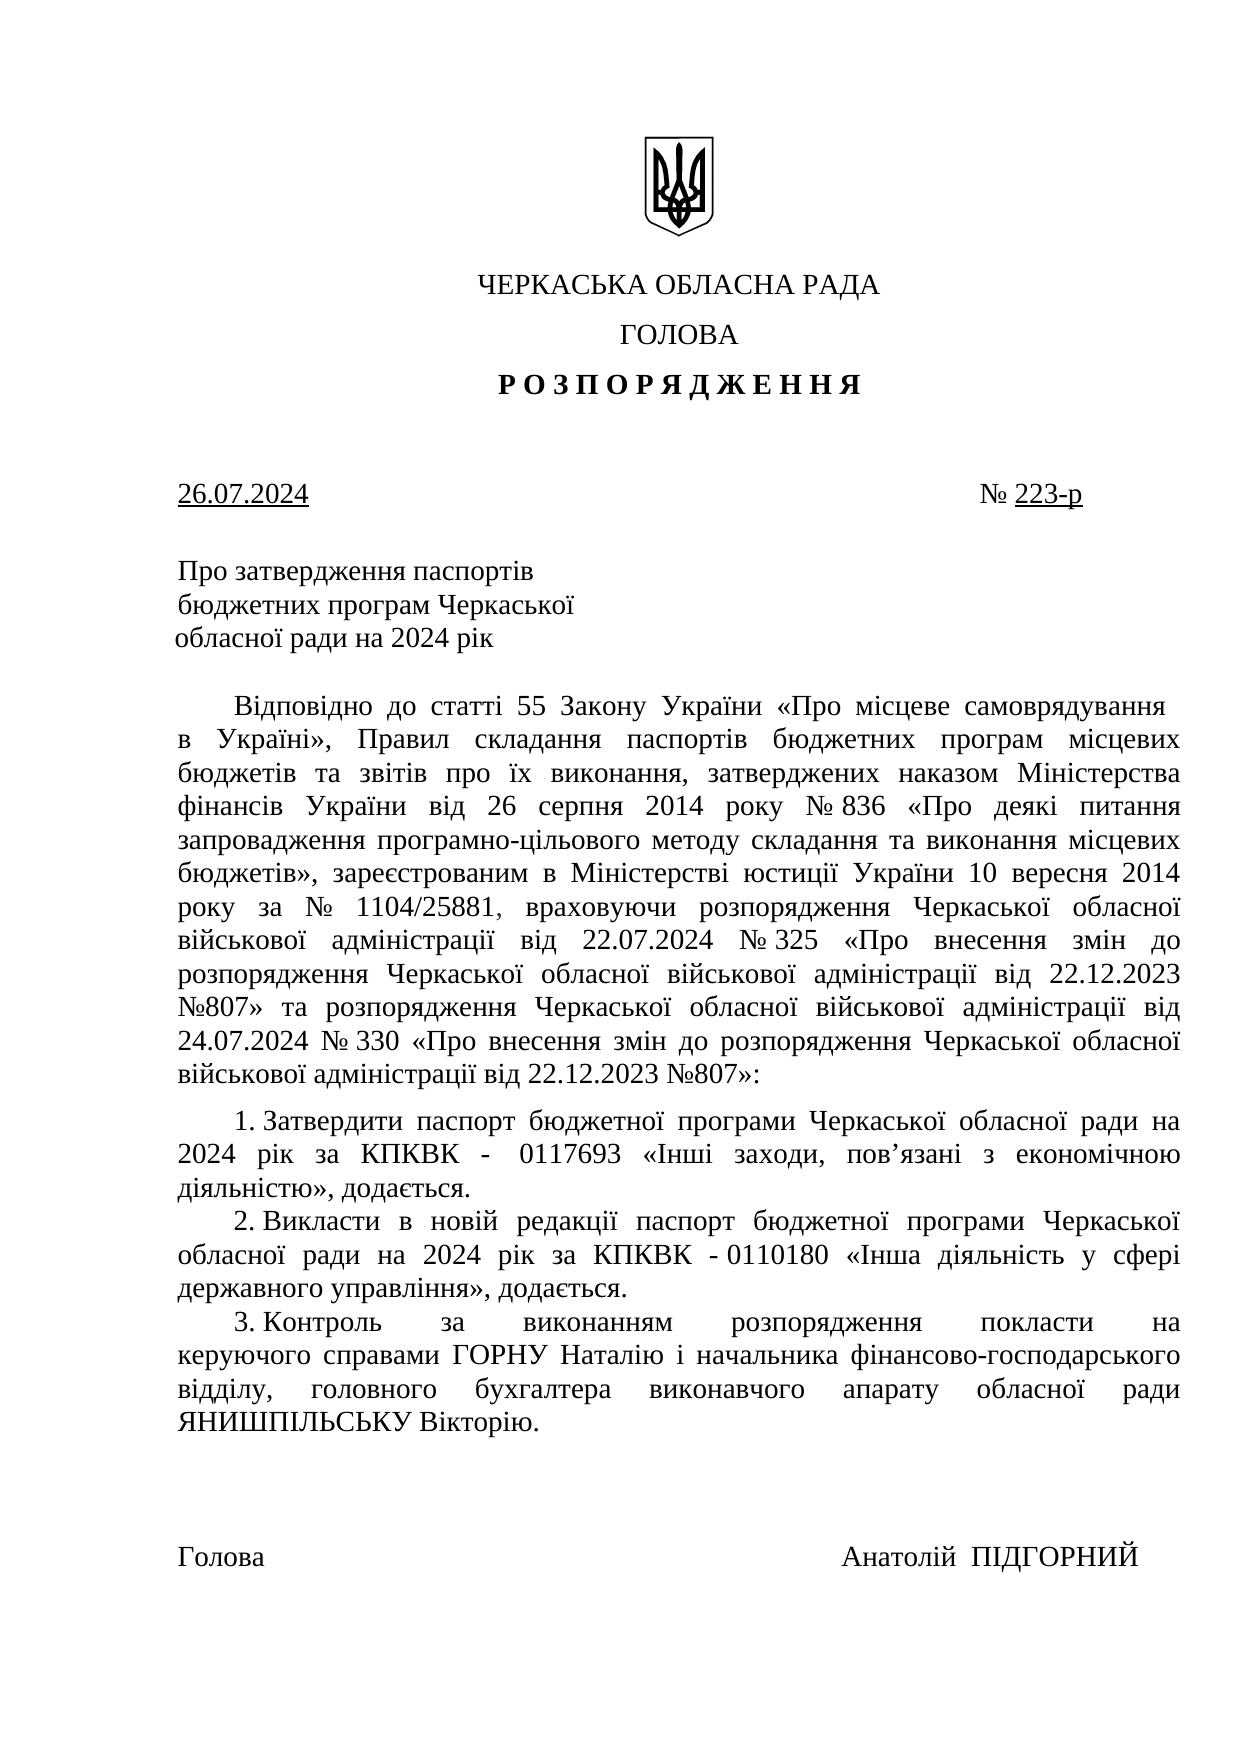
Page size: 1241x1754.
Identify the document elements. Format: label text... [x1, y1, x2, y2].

text Відповідно до статті 55 Закону України «Про місцеве самоврядування в Україні», Правил складання паспортів бюджетних програм місцевих бюджетів та звітів про їх виконання, затверджених наказом Міністерства фінансів України від 26 серпня 2014 року № 836 «Про деякі питання запровадження програмно-цільового методу складання та виконання місцевих бюджетів», зареєстрованим в Міністерстві юстиції України 10 вересня 2014 року за № 1104/25881, враховуючи розпорядження Черкаської обласної військової адміністрації від 22.07.2024 № 325 «Про внесення змін до розпорядження Черкаської обласної військової адміністрації від 22.12.2023 №807» та розпорядження Черкаської обласної військової адміністрації від 24.07.2024 № 330 «Про внесення змін до розпорядження Черкаської обласної військової адміністрації від 22.12.2023 №807»: [177, 889, 1181, 1090]
text 1. Затвердити паспорт бюджетної програми Черкаської обласної ради на 2024 рік за КПКВК - 0117693 «Інші заходи, пов’язані з економічною діяльністю», додається. [177, 1103, 1181, 1203]
text Голова Анатолій ПІДГОРНИЙ [177, 1539, 1181, 1572]
text Відповідно до статті 55 Закону України «Про місцеве самоврядування в Україні», Правил складання паспортів бюджетних програм місцевих бюджетів та звітів про їх виконання, затверджених наказом Міністерства фінансів України від 26 серпня 2014 року № 836 «Про деякі питання запровадження програмно-цільового методу складання та виконання місцевих бюджетів», зареєстрованим в Міністерстві юстиції України 10 вересня 2014 року за № 1104/25881, враховуючи розпорядження Черкаської обласної військової адміністрації від 22.07.2024 № 325 «Про внесення змін до розпорядження Черкаської обласної військової адміністрації від 22.12.2023 №807» та розпорядження Черкаської обласної військової адміністрації від 24.07.2024 № 330 «Про внесення змін до розпорядження Черкаської обласної військової адміністрації від 22.12.2023 №807»: [177, 688, 1181, 889]
text обласної ради на 2024 рік [118, 621, 1181, 654]
text ГОЛОВА [177, 317, 1181, 351]
text 2. Викласти в новій редакції паспорт бюджетної програми Черкаської обласної ради на 2024 рік за КПКВК - 0110180 «Інша діяльність у сфері державного управління», додається. [177, 1203, 1181, 1304]
picture [622, 118, 736, 254]
text 26.07.2024 № 223-р [177, 476, 1181, 510]
text бюджетних програм Черкаської [121, 587, 1181, 621]
text ЧЕРКАСЬКА ОБЛАСНА РАДА [177, 267, 1181, 300]
text Про затвердження паспортів [177, 553, 1181, 587]
text Р О З П О Р Я Д Ж Е Н Н Я [177, 367, 1181, 401]
text 3. Контроль за виконанням розпорядження покласти на керуючого справами ГОРНУ Наталію і начальника фінансово-господарського відділу, головного бухгалтера виконавчого апарату обласної ради ЯНИШПІЛЬСЬКУ Вікторію. [177, 1304, 1181, 1438]
